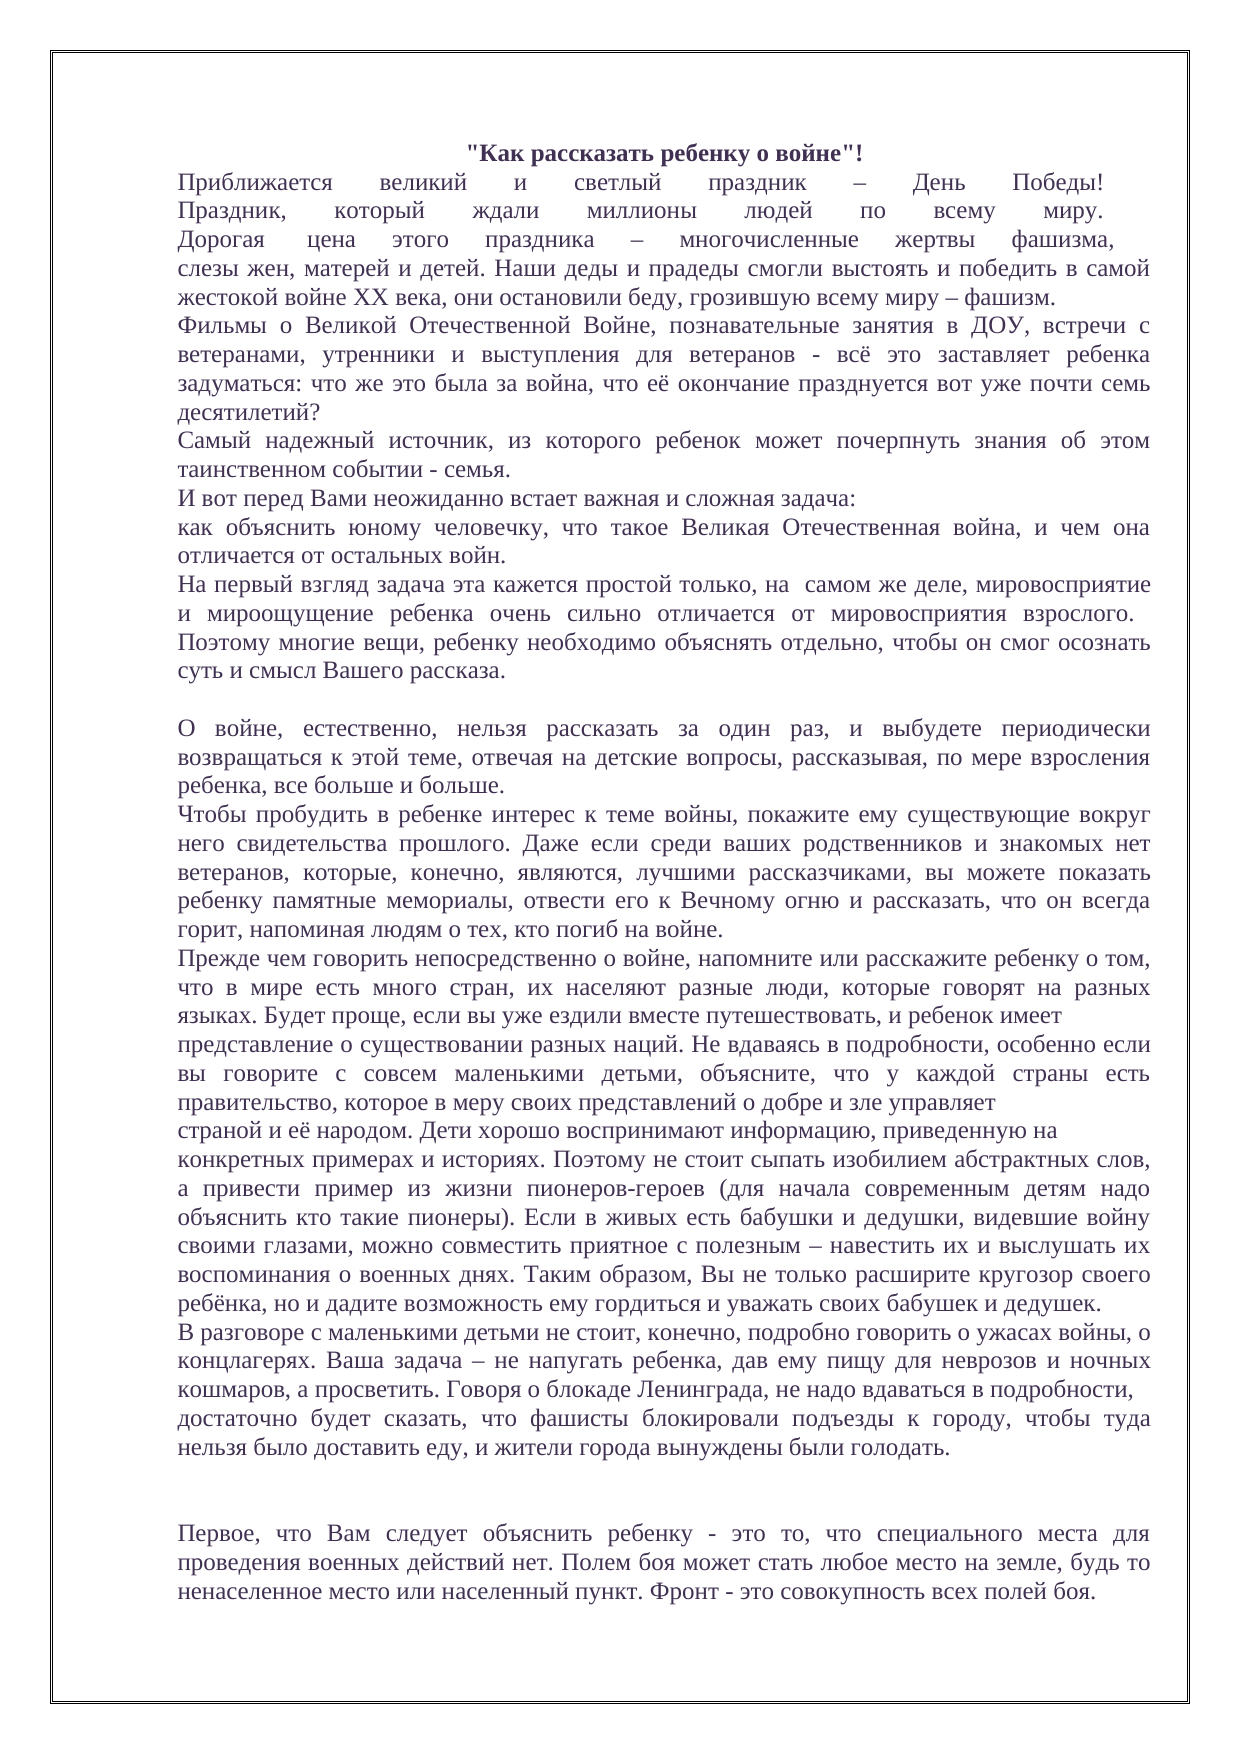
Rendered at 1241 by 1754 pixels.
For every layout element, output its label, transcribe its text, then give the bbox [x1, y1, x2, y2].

text конкретных примерах и историях. Поэтому не стоит сыпать изобилием абстрактных слов, а привести пример из жизни пионеров-героев (для начала современным детям надо объяснить кто такие пионеры). Если в живых есть бабушки и дедушки, видевшие войну своими глазами, можно совместить приятное с полезным – навестить их и выслушать их воспоминания о военных днях. Таким образом, Вы не только расширите кругозор своего ребёнка, но и дадите возможность ему гордиться и уважать своих бабушек и дедушек. [177, 1144, 1152, 1317]
text Самый надежный источник, из которого ребенок может почерпнуть знания об этом таинственном событии - семья. [177, 425, 1152, 483]
subtitle "Как рассказать ребенку о войне"! [177, 138, 1152, 167]
text как объяснить юному человечку, что такое Великая Отечественная война, и чем она отличается от остальных войн. [177, 512, 1152, 569]
text представление о существовании разных наций. Не вдаваясь в подробности, особенно если вы говорите с совсем маленькими детьми, объясните, что у каждой страны есть правительство, которое в меру своих представлений о добре и зле управляет [177, 1029, 1152, 1115]
text Чтобы пробудить в ребенке интерес к теме войны, покажите ему существующие вокруг него свидетельства прошлого. Даже если среди ваших родственников и знакомых нет ветеранов, которые, конечно, являются, лучшими рассказчиками, вы можете показать ребенку памятные мемориалы, отвести его к Вечному огню и рассказать, что он всегда горит, напоминая людям о тех, кто погиб на войне. [177, 799, 1152, 943]
text Приближается великий и светлый праздник – День Победы! Праздник, который ждали миллионы людей по всему миру. Дорогая цена этого праздника – многочисленные жертвы фашизма, слезы жен, матерей и детей. Наши деды и прадеды смогли выстоять и победить в самой жестокой войне XX века, они остановили беду, грозившую всему миру – фашизм. [177, 167, 1152, 310]
text На первый взгляд задача эта кажется простой только, на самом же деле, мировосприятие и мироощущение ребенка очень сильно отличается от мировосприятия взрослого. Поэтому многие вещи, ребенку необходимо объяснять отдельно, чтобы он смог осознать суть и смысл Вашего рассказа. [177, 569, 1152, 684]
text Первое, что Вам следует объяснить ребенку - это то, что специального места для проведения военных действий нет. Полем боя может стать любое место на земле, будь то ненаселенное место или населенный пункт. Фронт - это совокупность всех полей боя. [177, 1518, 1152, 1604]
text И вот перед Вами неожиданно встает важная и сложная задача: [177, 483, 1152, 512]
text Прежде чем говорить непосредственно о войне, напомните или расскажите ребенку о том, что в мире есть много стран, их населяют разные люди, которые говорят на разных языках. Будет проще, если вы уже ездили вместе путешествовать, и ребенок имеет [177, 943, 1152, 1029]
text страной и её народом. Дети хорошо воспринимают информацию, приведенную на [177, 1115, 1152, 1144]
text достаточно будет сказать, что фашисты блокировали подъезды к городу, чтобы туда нельзя было доставить еду, и жители города вынуждены были голодать. [177, 1403, 1152, 1460]
text Фильмы о Великой Отечественной Войне, познавательные занятия в ДОУ, встречи с ветеранами, утренники и выступления для ветеранов - всё это заставляет ребенка задуматься: что же это была за война, что её окончание празднуется вот уже почти семь десятилетий? [177, 310, 1152, 425]
text О войне, естественно, нельзя рассказать за один раз, и выбудете периодически возвращаться к этой теме, отвечая на детские вопросы, рассказывая, по мере взросления ребенка, все больше и больше. [177, 713, 1152, 799]
text В разговоре с маленькими детьми не стоит, конечно, подробно говорить о ужасах войны, о концлагерях. Ваша задача – не напугать ребенка, дав ему пищу для неврозов и ночных кошмаров, а просветить. Говоря о блокаде Ленинграда, не надо вдаваться в подробности, [177, 1317, 1152, 1403]
